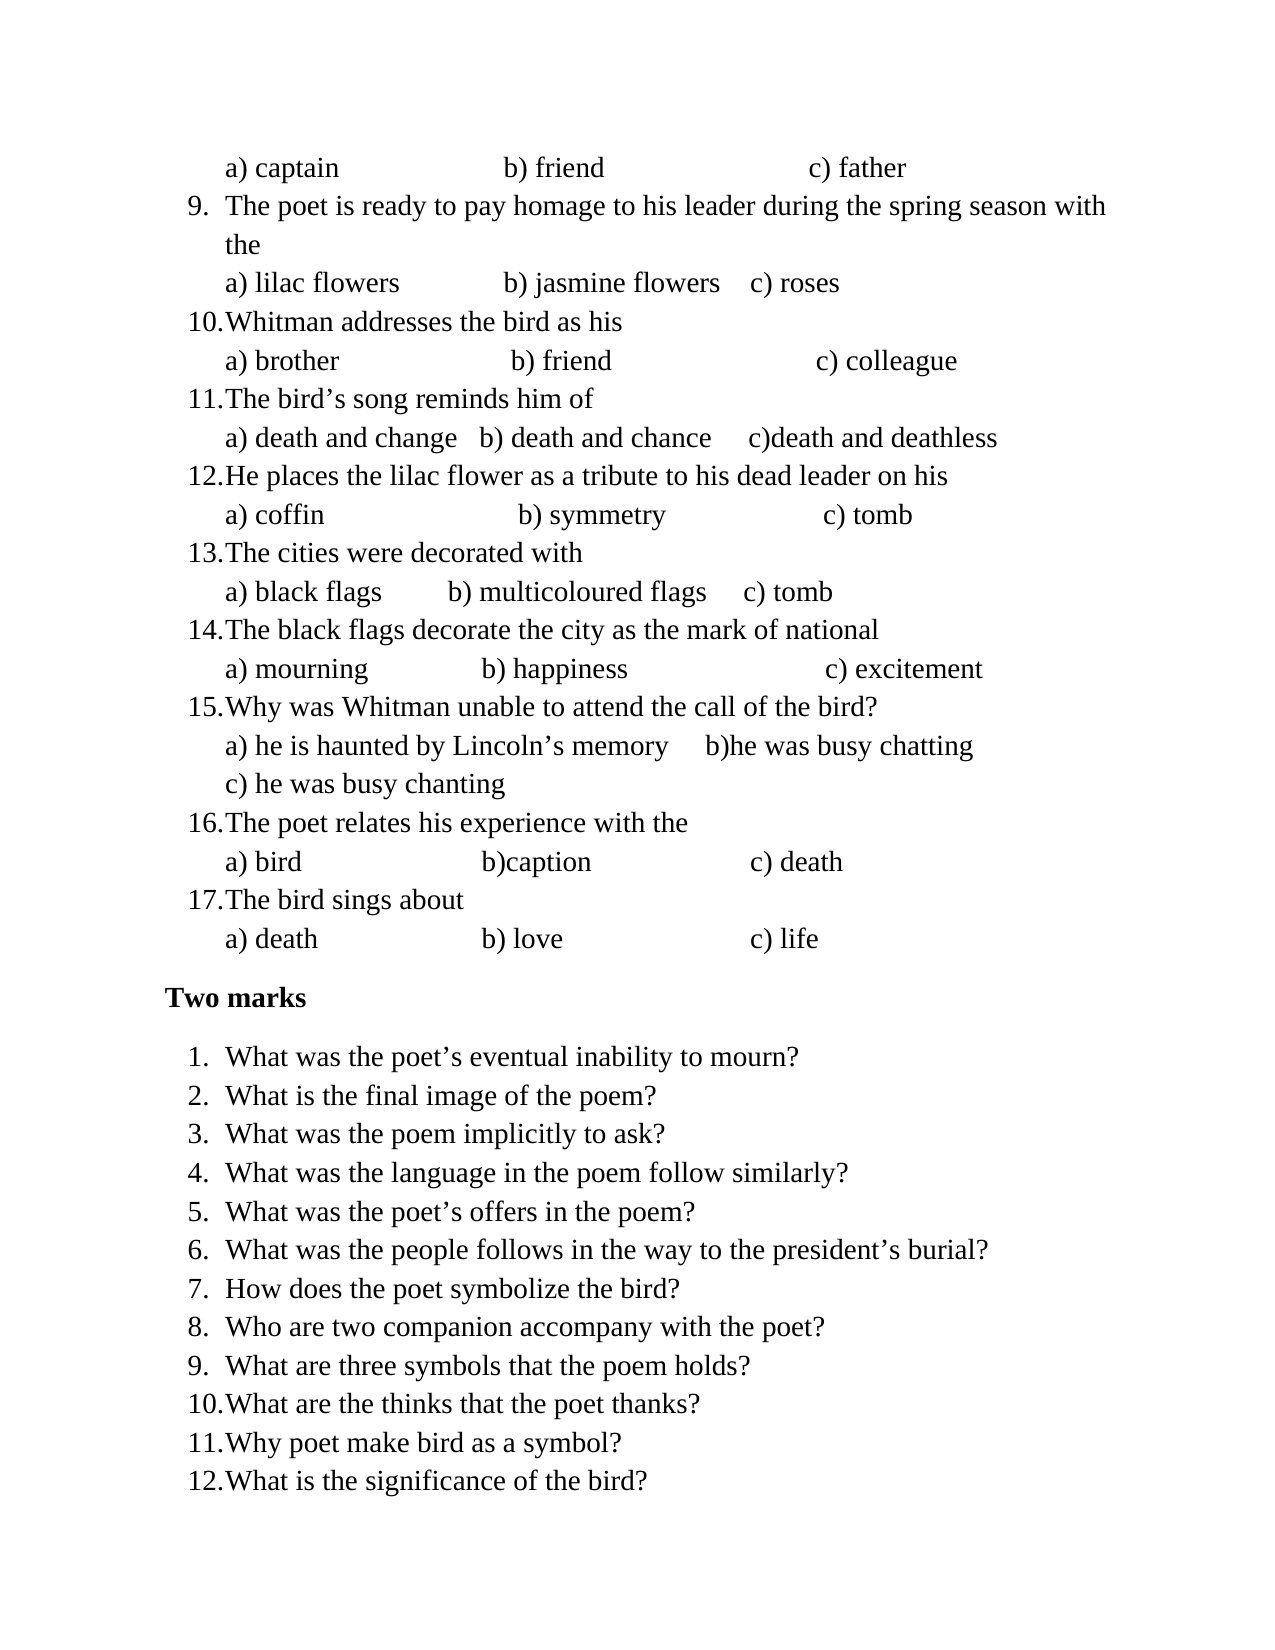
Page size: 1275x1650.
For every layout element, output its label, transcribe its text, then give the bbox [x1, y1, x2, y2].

list a) he is haunted by Lincoln’s memory b)he was busy chatting [225, 728, 1125, 762]
list a) black flags b) multicoloured flags c) tomb [225, 574, 1125, 607]
list What was the people follows in the way to the president’s burial? [187, 1232, 1125, 1266]
list What was the language in the poem follow similarly? [187, 1155, 1125, 1189]
list What are three symbols that the poem holds? [187, 1348, 1125, 1381]
text Two marks [150, 980, 1125, 1014]
list The black flags decorate the city as the mark of national [187, 612, 1125, 646]
list a) death b) love c) life [225, 921, 1125, 954]
list The bird sings about [187, 882, 1125, 916]
list Why poet make bird as a symbol? [187, 1425, 1125, 1458]
list a) bird b)caption c) death [225, 844, 1125, 877]
list What was the poet’s offers in the poem? [187, 1194, 1125, 1227]
list Who are two companion accompany with the poet? [187, 1309, 1125, 1343]
list What was the poem implicitly to ask? [187, 1117, 1125, 1150]
list Whitman addresses the bird as his [187, 304, 1125, 338]
list a) mourning b) happiness c) excitement [225, 651, 1125, 684]
list What is the final image of the poem? [187, 1078, 1125, 1112]
list How does the poet symbolize the bird? [187, 1271, 1125, 1304]
list a) brother b) friend c) colleague [225, 343, 1125, 376]
list He places the lilac flower as a tribute to his dead leader on his [187, 458, 1125, 492]
list The poet relates his experience with the [187, 805, 1125, 839]
list The poet is ready to pay homage to his leader during the spring season with the [187, 188, 1125, 261]
list What are the thinks that the poet thanks? [187, 1386, 1125, 1420]
list What was the poet’s eventual inability to mourn? [187, 1039, 1125, 1073]
list The cities were decorated with [187, 535, 1125, 569]
list a) lilac flowers b) jasmine flowers c) roses [225, 266, 1125, 299]
list The bird’s song reminds him of [187, 381, 1125, 415]
list c) he was busy chanting [225, 767, 1125, 800]
list What is the significance of the bird? [187, 1463, 1125, 1497]
list a) captain b) friend c) father [225, 150, 1125, 183]
list a) death and change b) death and chance c)death and deathless [225, 420, 1125, 453]
list a) coffin b) symmetry c) tomb [225, 497, 1125, 530]
list Why was Whitman unable to attend the call of the bird? [187, 689, 1125, 723]
